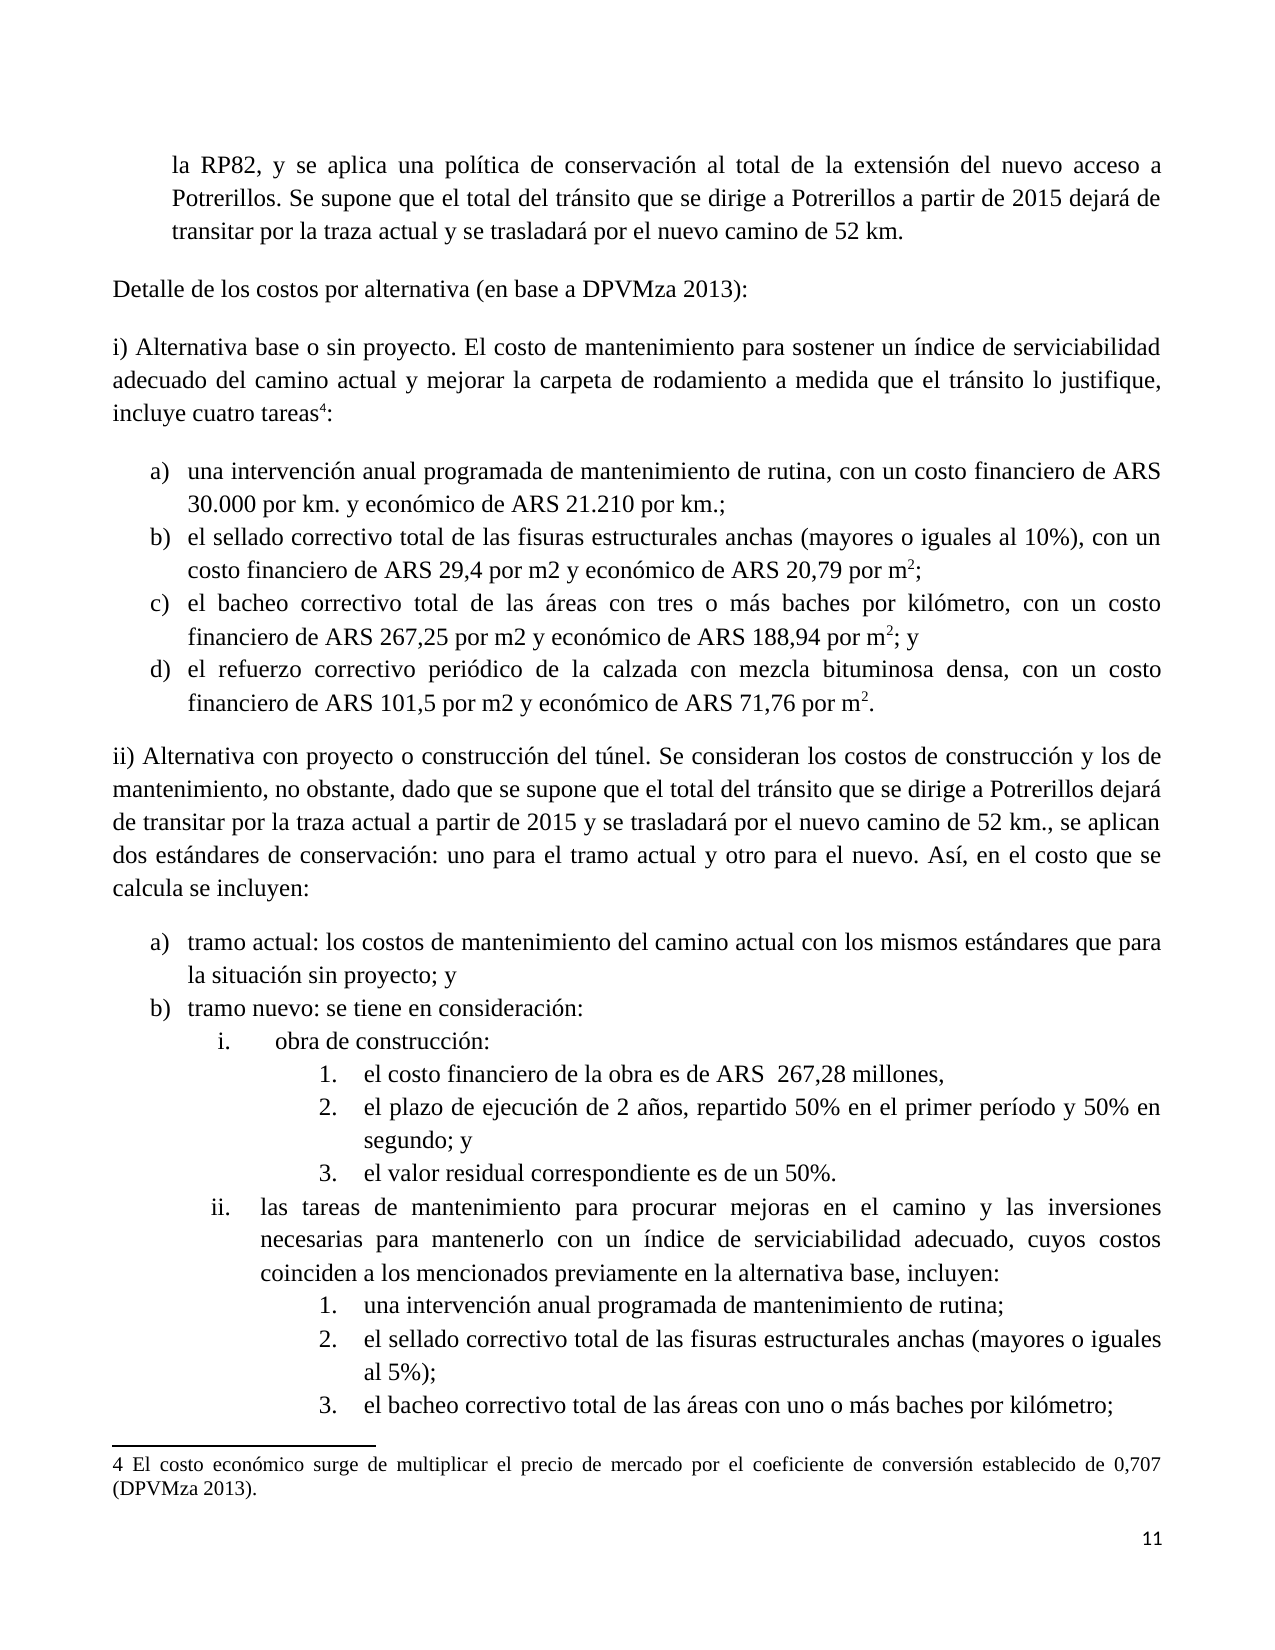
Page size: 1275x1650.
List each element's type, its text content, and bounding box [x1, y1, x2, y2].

list el valor residual correspondiente es de un 50%. [319, 1158, 1162, 1187]
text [172, 150, 1162, 245]
list una intervención anual programada de mantenimiento de rutina; [319, 1291, 1162, 1319]
list el bacheo correctivo total de las áreas con tres o más baches por kilómetro, con un costo financiero de ARS 267,25 por m2 y económico de ARS 188,94 por m2; y [150, 588, 1162, 650]
list el plazo de ejecución de 2 años, repartido 50% en el primer período y 50% en segundo; y [319, 1092, 1162, 1154]
list obra de construcción: [231, 1026, 1162, 1055]
list las tareas de mantenimiento para procurar mejoras en el camino y las inversiones necesarias para mantenerlo con un índice de serviciabilidad adecuado, cuyos costos coinciden a los mencionados previamente en la alternativa base, incluyen: [231, 1192, 1162, 1286]
text i) Alternativa base o sin proyecto. El costo de mantenimiento para sostener un índice de serviciabilidad adecuado del camino actual y mejorar la carpeta de rodamiento a medida que el tránsito lo justifique, incluye cuatro tareas: [112, 332, 1162, 427]
list el costo financiero de la obra es de ARS 267,28 millones, [319, 1059, 1162, 1088]
list tramo nuevo: se tiene en consideración: [150, 993, 1162, 1022]
text Detalle de los costos por alternativa (en base a DPVMza 2013): [112, 274, 1162, 303]
text ii) Alternativa con proyecto o construcción del túnel. Se consideran los costos de construcción y los de mantenimiento, no obstante, dado que se supone que el total del tránsito que se dirige a Potrerillos dejará de transitar por la traza actual a partir de 2015 y se trasladará por el nuevo camino de 52 km., se aplican dos estándares de conservación: uno para el tramo actual y otro para el nuevo. Así, en el costo que se calcula se incluyen: [112, 741, 1162, 902]
list el refuerzo correctivo periódico de la calzada con mezcla bituminosa densa, con un costo financiero de ARS 101,5 por m2 y económico de ARS 71,76 por m2. [150, 654, 1162, 716]
list tramo actual: los costos de mantenimiento del camino actual con los mismos estándares que para la situación sin proyecto; y [150, 927, 1162, 989]
list una intervención anual programada de mantenimiento de rutina, con un costo financiero de ARS 30.000 por km. y económico de ARS 21.210 por km.; [150, 456, 1162, 518]
list el sellado correctivo total de las fisuras estructurales anchas (mayores o iguales al 10%), con un costo financiero de ARS 29,4 por m2 y económico de ARS 20,79 por m2; [150, 522, 1162, 584]
list el bacheo correctivo total de las áreas con uno o más baches por kilómetro; [319, 1390, 1162, 1418]
list el sellado correctivo total de las fisuras estructurales anchas (mayores o iguales al 5%); [319, 1324, 1162, 1385]
